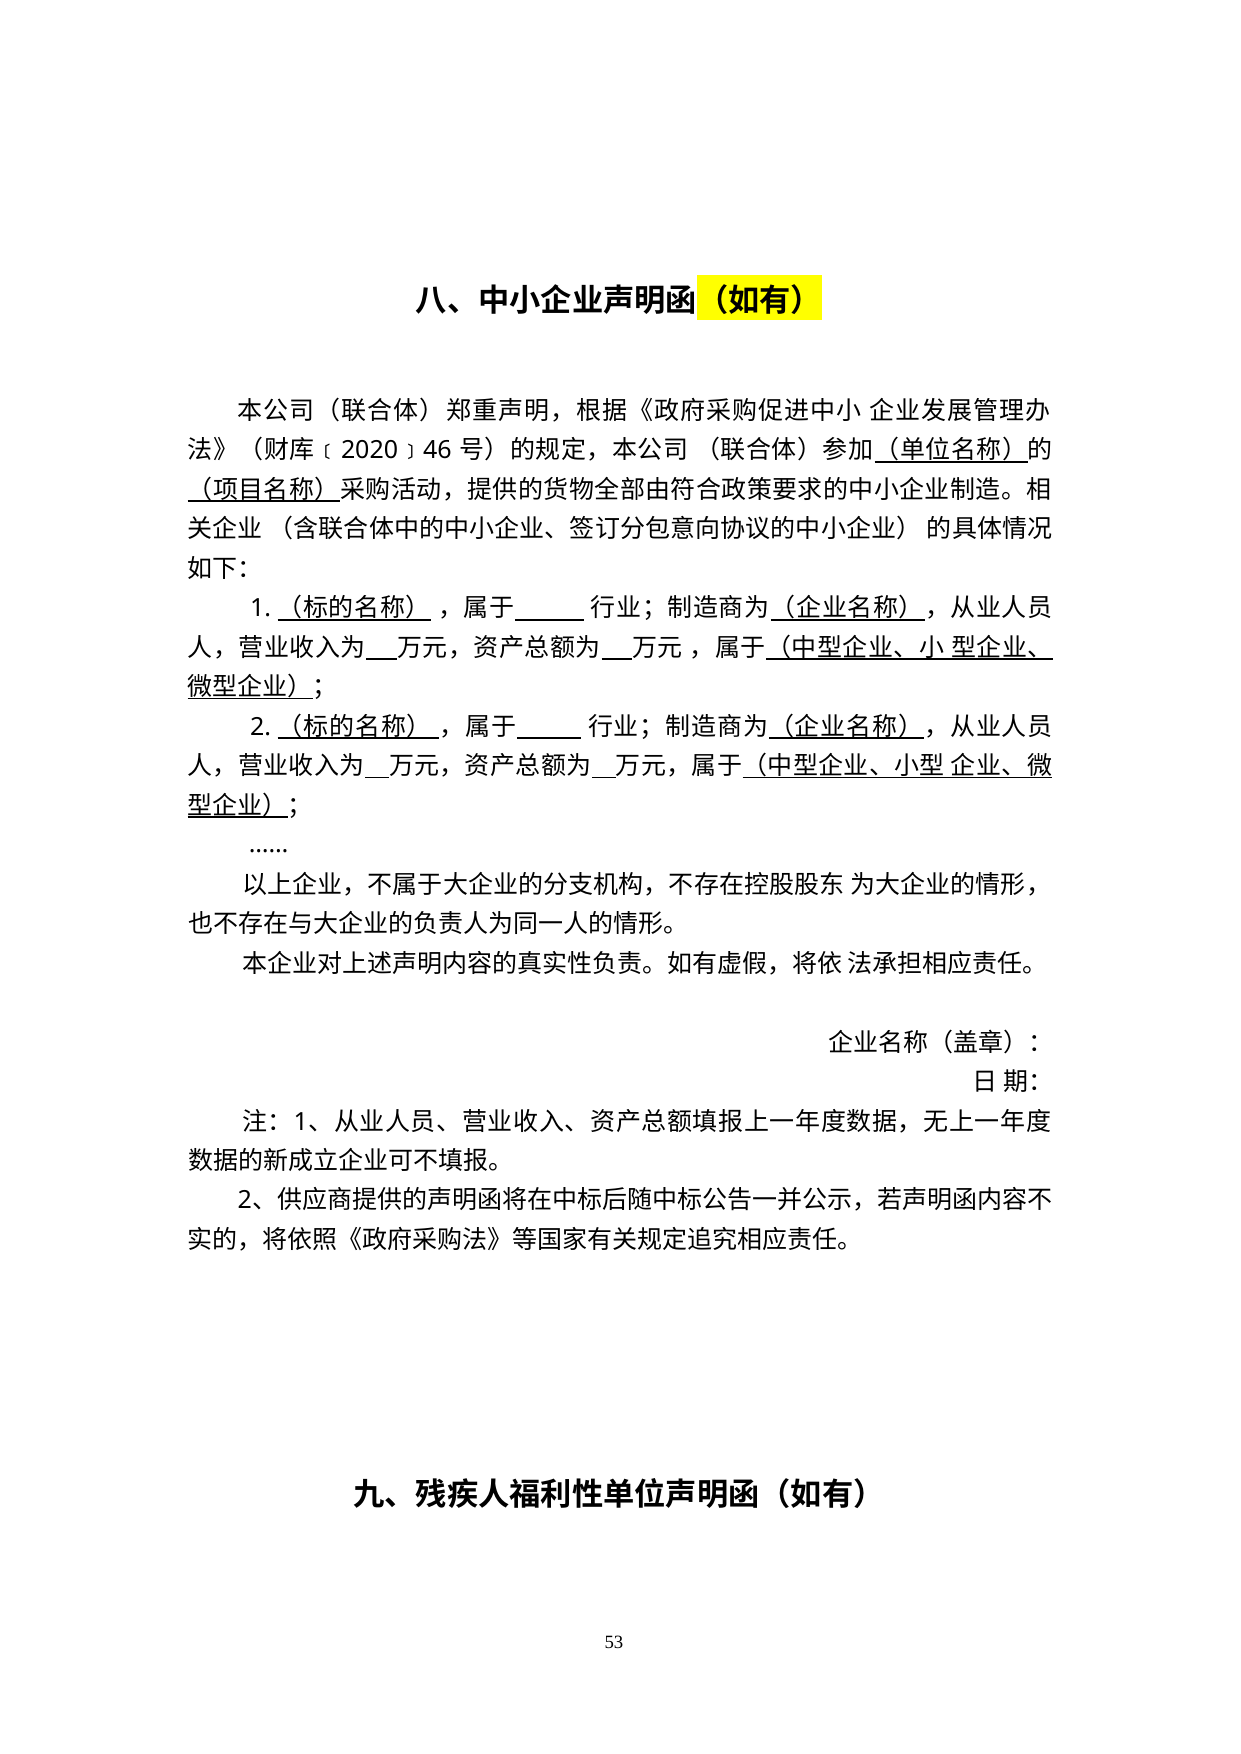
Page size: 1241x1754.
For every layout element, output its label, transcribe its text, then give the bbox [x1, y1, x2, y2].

text 以上企业，不属于大企业的分支机构，不存在控股股东 为大企业的情形，也不存在与大企业的负责人为同一人的情形。 [188, 862, 1053, 941]
text …… [242, 823, 1053, 862]
text 本企业对上述声明内容的真实性负责。如有虚假，将依 法承担相应责任。 [188, 941, 1053, 981]
list （标的名称） ，属于 行业；制造商为（企业名称），从业人员 人，营业收入为 万元，资产总额为 万元 ，属于（中型企业、小 型企业、微型企业）； [187, 586, 1053, 704]
text 企业名称（盖章）： [188, 1020, 1053, 1060]
list （标的名称） ，属于 行业；制造商为（企业名称），从业人员 人，营业收入为 万元，资产总额为 万元，属于（中型企业、小型 企业、微型企业）； [187, 704, 1053, 823]
text 日 期： [188, 1060, 1053, 1099]
text 八、中小企业声明函（如有） [187, 258, 1050, 337]
text 注：1、从业人员、营业收入、资产总额填报上一年度数据，无上一年度数据的新成立企业可不填报。 [188, 1099, 1053, 1178]
text 九、残疾人福利性单位声明函（如有） [187, 1453, 1050, 1532]
text 2、供应商提供的声明函将在中标后随中标公告一并公示，若声明函内容不实的，将依照《政府采购法》等国家有关规定追究相应责任。 [187, 1178, 1053, 1257]
text 本公司（联合体）郑重声明，根据《政府采购促进中小 企业发展管理办法》（财库﹝2020﹞46 号）的规定，本公司 （联合体）参加（单位名称）的（项目名称）采购活动，提供的货物全部由符合政策要求的中小企业制造。相关企业 （含联合体中的中小企业、签订分包意向协议的中小企业） 的具体情况如下： [187, 389, 1053, 586]
